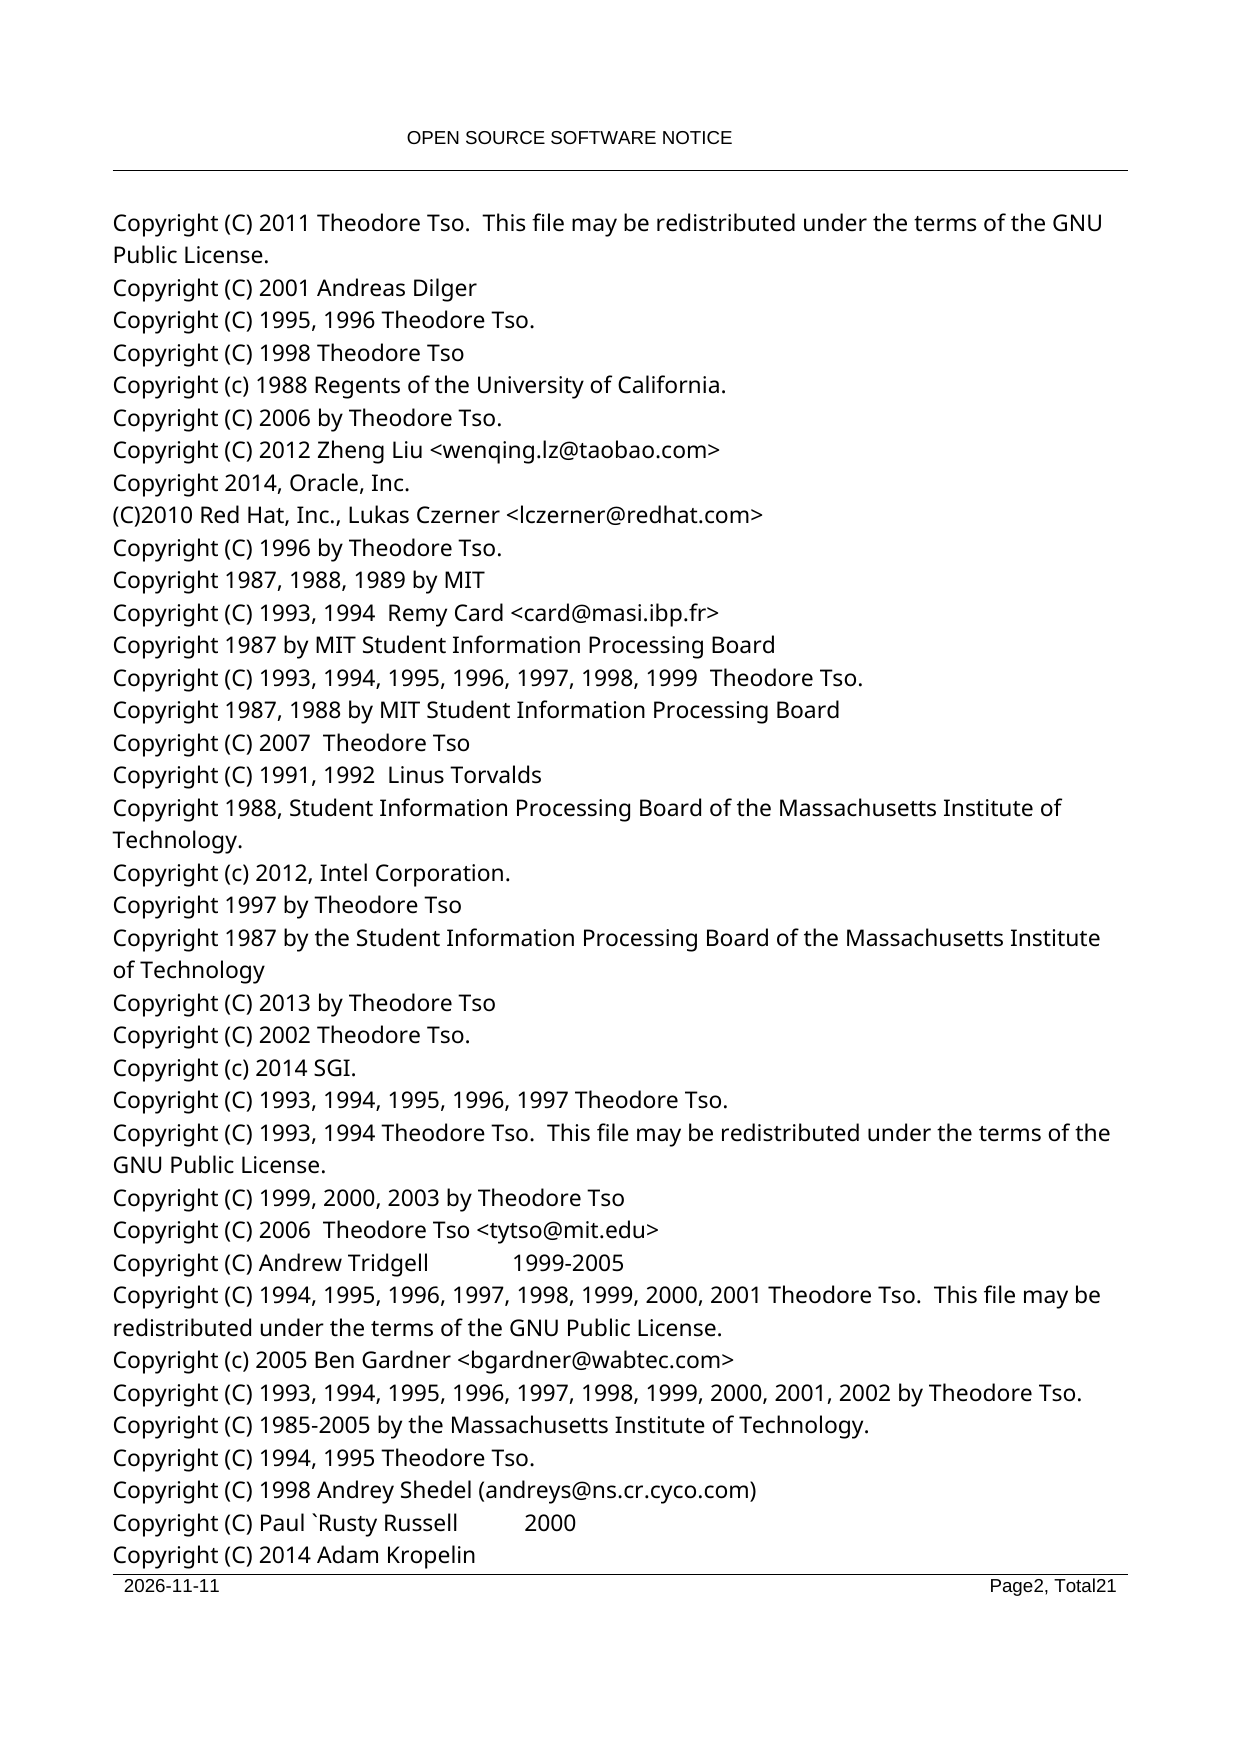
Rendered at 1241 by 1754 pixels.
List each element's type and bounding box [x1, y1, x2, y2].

text [112, 206, 1128, 1571]
